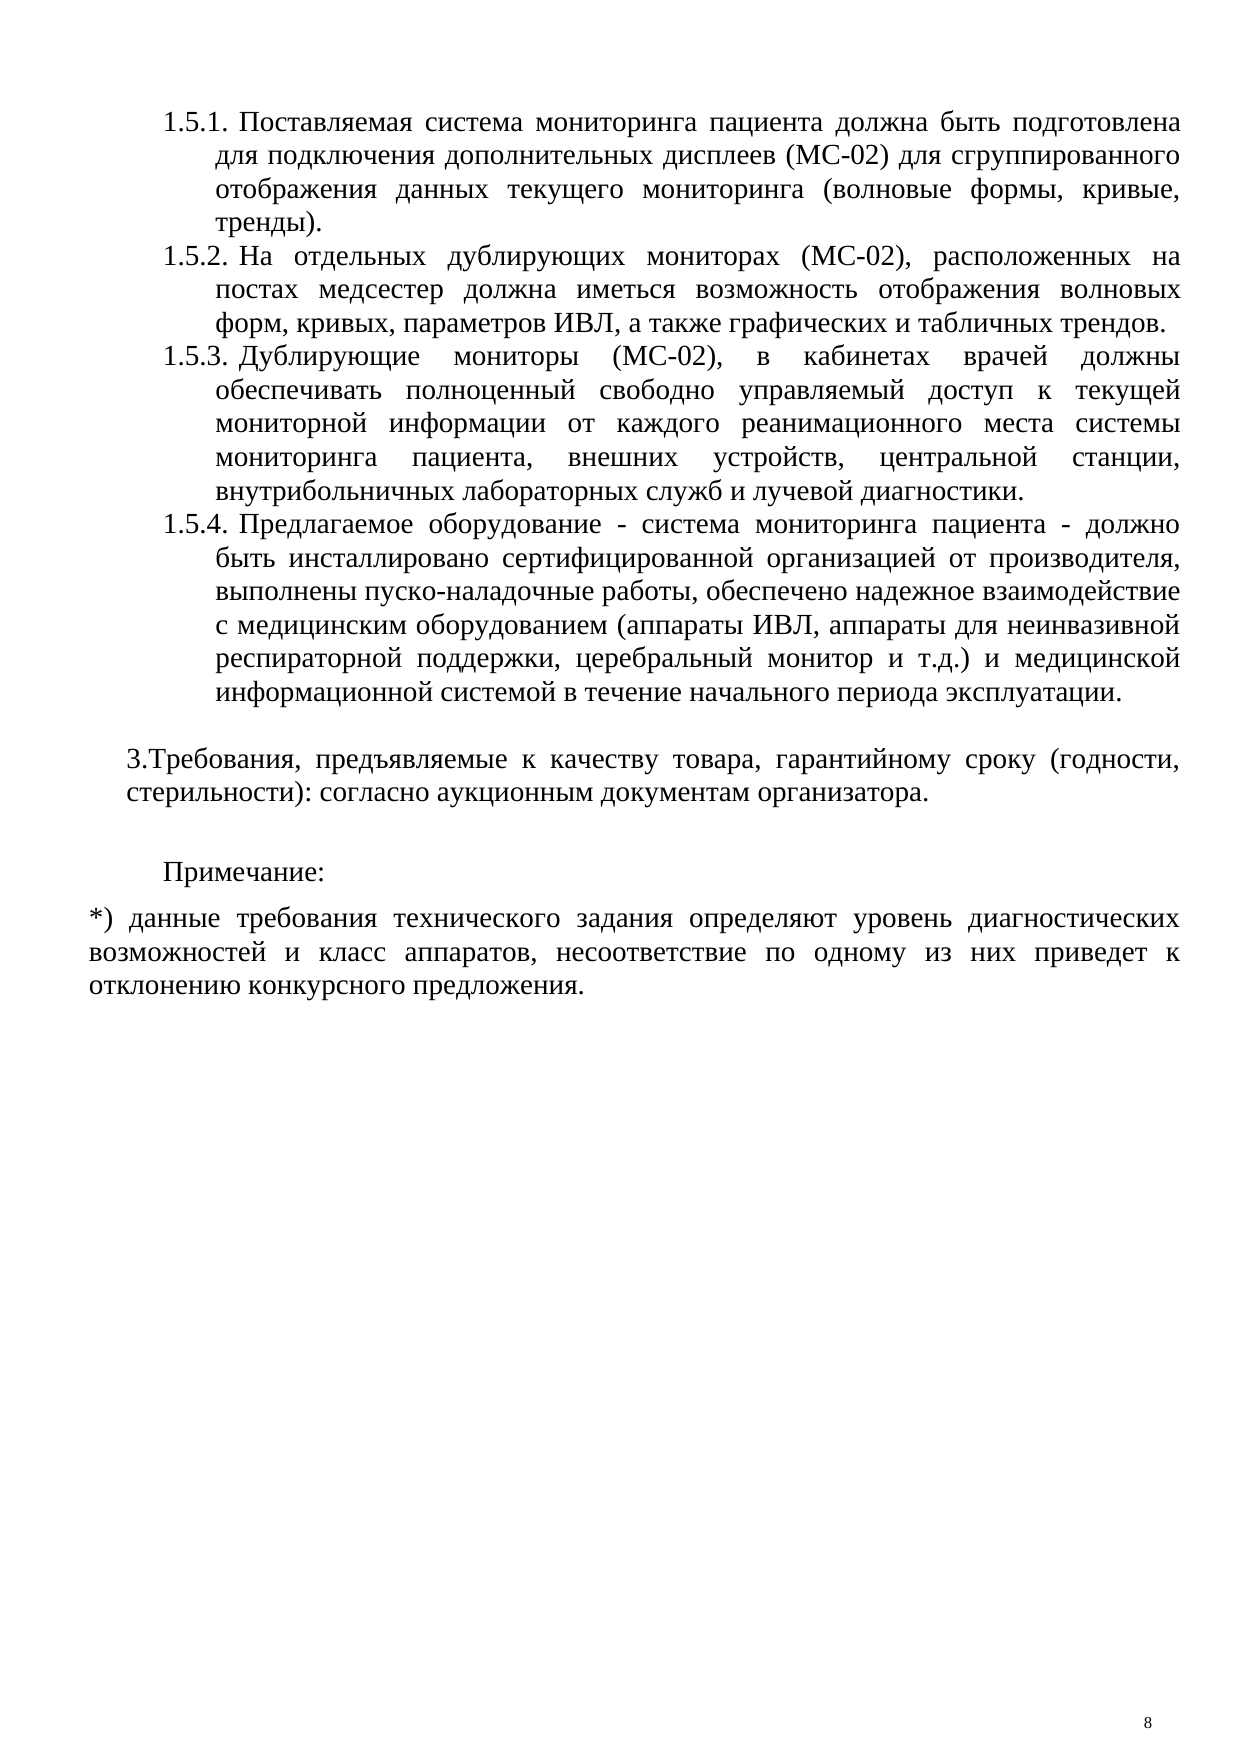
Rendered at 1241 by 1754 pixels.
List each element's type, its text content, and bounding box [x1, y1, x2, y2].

list Предлагаемое оборудование - система мониторинга пациента - должно быть инсталлировано сертифицированной организацией от производителя, выполнены пуско-наладочные работы, обеспечено надежное взаимодействие с медицинским оборудованием (аппараты ИВЛ, аппараты для неинвазивной респираторной поддержки, церебральный монитор и т.д.) и медицинской информационной системой в течение начального периода эксплуатации. [163, 506, 1181, 707]
list Поставляемая система мониторинга пациента должна быть подготовлена для подключения дополнительных дисплеев (МС-02) для сгруппированного отображения данных текущего мониторинга (волновые формы, кривые, тренды). [163, 104, 1181, 238]
list На отдельных дублирующих мониторах (МС-02), расположенных на постах медсестер должнотображени волновых форм, кривых, параметров ИВЛ, а также графических и табличных трендов. [163, 238, 1181, 338]
list 3.Требования, предъявляемые к качеству товара, гарантийному сроку (годности, стерильности): согласно аукционным документам организатора. [126, 741, 1181, 808]
list Дублирующие мониторы (МС-02), в кабинетах врачей должны обеспечивать полноценный свободно управляемый доступ к текущей мониторной информации от каждого реанимационного места системы мониторинга пациента, внешних устройств, центральной станции, внутрибольничных лабораторных служб и лучевой диагностики. [163, 338, 1181, 506]
text *) данные требования технического задания определяют уровень диагностических возможностей и класс аппаратов, несоответствие по одному из них приведет к отклонению конкурсного предложения. [89, 900, 1181, 1001]
text Примечание: [29, 854, 1181, 888]
